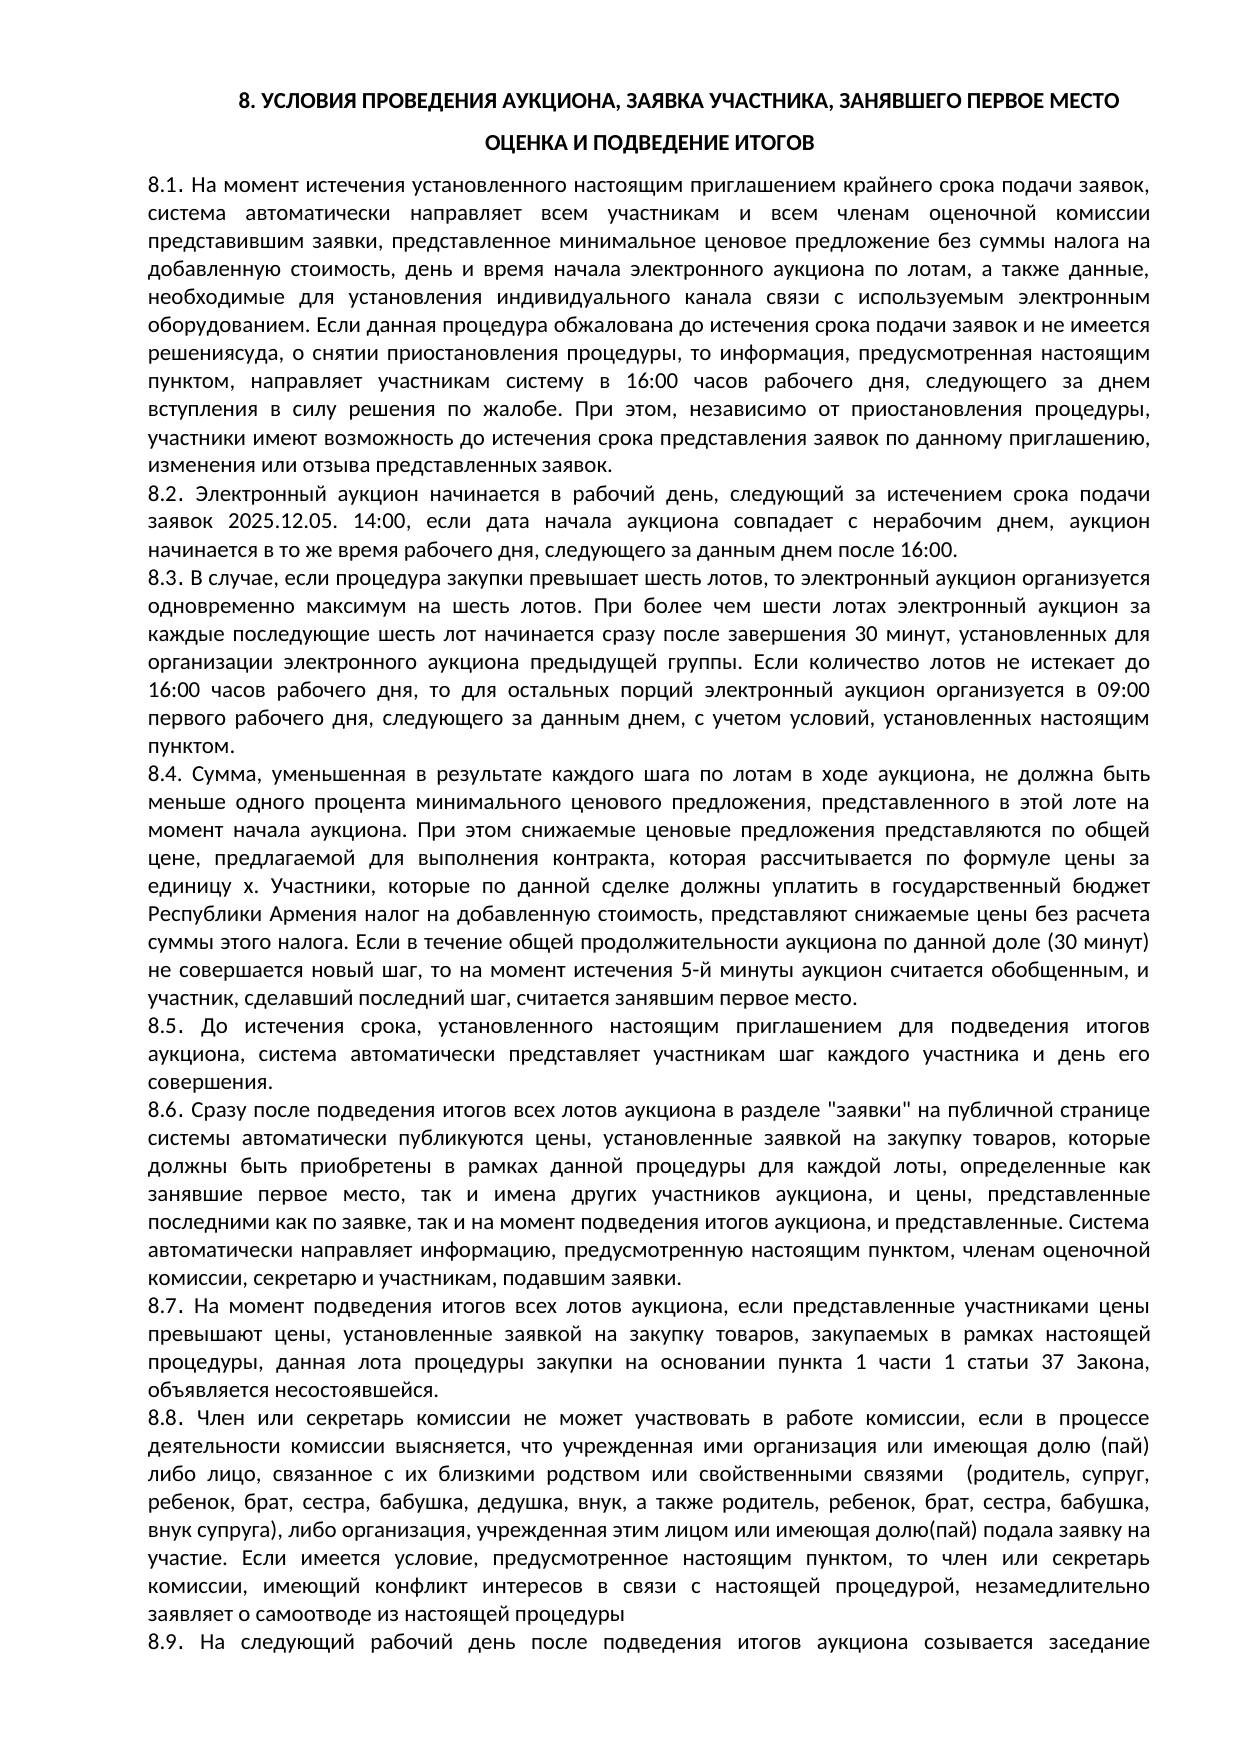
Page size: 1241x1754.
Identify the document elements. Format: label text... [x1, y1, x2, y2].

text 8.3․ В случае, если процедура закупки превышает шесть лотов, то электронный аукцион организуется одновременно максимум на шесть лотов. При более чем шести лотах электронный аукцион за каждые последующие шесть лот начинается сразу после завершения 30 минут, установленных для организации электронного аукциона предыдущей группы. Если количество лотов не истекает до 16:00 часов рабочего дня, то для остальных порций электронный аукцион организуется в 09:00 первого рабочего дня, следующего за данным днем, с учетом условий, установленных настоящим пунктом. [148, 563, 1152, 759]
text 8.5․ До истечения срока, установленного настоящим приглашением для подведения итогов аукциона, система автоматически представляет участникам шаг каждого участника и день его совершения. [148, 1011, 1152, 1095]
text 8.4. Сумма, уменьшенная в результате каждого шага по лотам в ходе аукциона, не должна быть меньше одного процента минимального ценового предложения, представленного в этой лоте на момент начала аукциона. При этом снижаемые ценовые предложения представляются по общей цене, предлагаемой для выполнения контракта, которая рассчитывается по формуле цены за единицу x. Участники, которые по данной сделке должны уплатить в государственный бюджет Республики Армения налог на добавленную стоимость, представляют снижаемые цены без расчета суммы этого налога. Если в течение общей продолжительности аукциона по данной доле (30 минут) не совершается новый шаг, то на момент истечения 5-й минуты аукцион считается обобщенным, и участник, сделавший последний шаг, считается занявшим первое место. [148, 759, 1152, 1011]
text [148, 1627, 1152, 1656]
text 8.8․ Член или секретарь комиссии не может участвовать в работе комиссии, если в процессе деятельности комиссии выясняется, что учрежденная ими организация или имеющая долю (пай) либо лицо, связанное с их близкими родством или свойственными связями (родитель, супруг, ребенок, брат, сестра, бабушка, дедушка, внук, а также родитель, ребенок, брат, сестра, бабушка, внук супруга), либо организация, учрежденная этим лицом или имеющая долю(пай) подала заявку на участие. Если имеется условие, предусмотренное настоящим пунктом, то член или секретарь комиссии, имеющий конфликт интересов в связи с настоящей процедурой, незамедлительно заявляет о самоотводе из настоящей процедуры [148, 1403, 1152, 1627]
text 8.7․ На момент подведения итогов всех лотов аукциона, если представленные участниками цены превышают цены, установленные заявкой на закупку товаров, закупаемых в рамках настоящей процедуры, данная лота процедуры закупки на основании пункта 1 части 1 статьи 37 Закона, объявляется несостоявшейся. [148, 1291, 1152, 1403]
text 8.6․ Сразу после подведения итогов всех лотов аукциона в разделе "заявки" на публичной странице системы автоматически публикуются цены, установленные заявкой на закупку товаров, которые должны быть приобретены в рамках данной процедуры для каждой лоты, определенные как занявшие первое место, так и имена других участников аукциона, и цены, представленные последними как по заявке, так и на момент подведения итогов аукциона, и представленные. Система автоматически направляет информацию, предусмотренную настоящим пунктом, членам оценочной комиссии, секретарю и участникам, подавшим заявки. [148, 1095, 1152, 1291]
text 8.1․ На момент истечения установленного настоящим приглашением крайнего срока подачи заявок, система автоматически направляет всем участникам и всем членам оценочной комиссии представившим заявки, представленное минимальное ценовое предложение без суммы налога на добавленную стоимость, день и время начала электронного аукциона по лотам, а также данные, необходимые для установления индивидуального канала связи с используемым электронным оборудованием. Если данная процедура обжалована до истечения срока подачи заявок и не имеется решениясуда, о снятии приостановления процедуры, то информация, предусмотренная настоящим пунктом, направляет участникам систему в 16:00 часов рабочего дня, следующего за днем вступления в силу решения по жалобе. При этом, независимо от приостановления процедуры, участники имеют возможность до истечения срока представления заявок по данному приглашению, изменения или отзыва представленных заявок. [148, 170, 1152, 479]
text 8.2․ Электронный аукцион начинается в рабочий день, следующий за истечением срока подачи заявок 2025.12.05. 14:00 , если дата начала аукциона совпадает с нерабочим днем, аукцион начинается в то же время рабочего дня, следующего за данным днем после 16:00. [148, 479, 1152, 563]
text 8. УСЛОВИЯ ПРОВЕДЕНИЯ АУКЦИОНА, ЗАЯВКА УЧАСТНИКА, ЗАНЯВШЕГО ПЕРВОЕ МЕСТО ОЦЕНКА И ПОДВЕДЕНИЕ ИТОГОВ [148, 86, 1152, 156]
